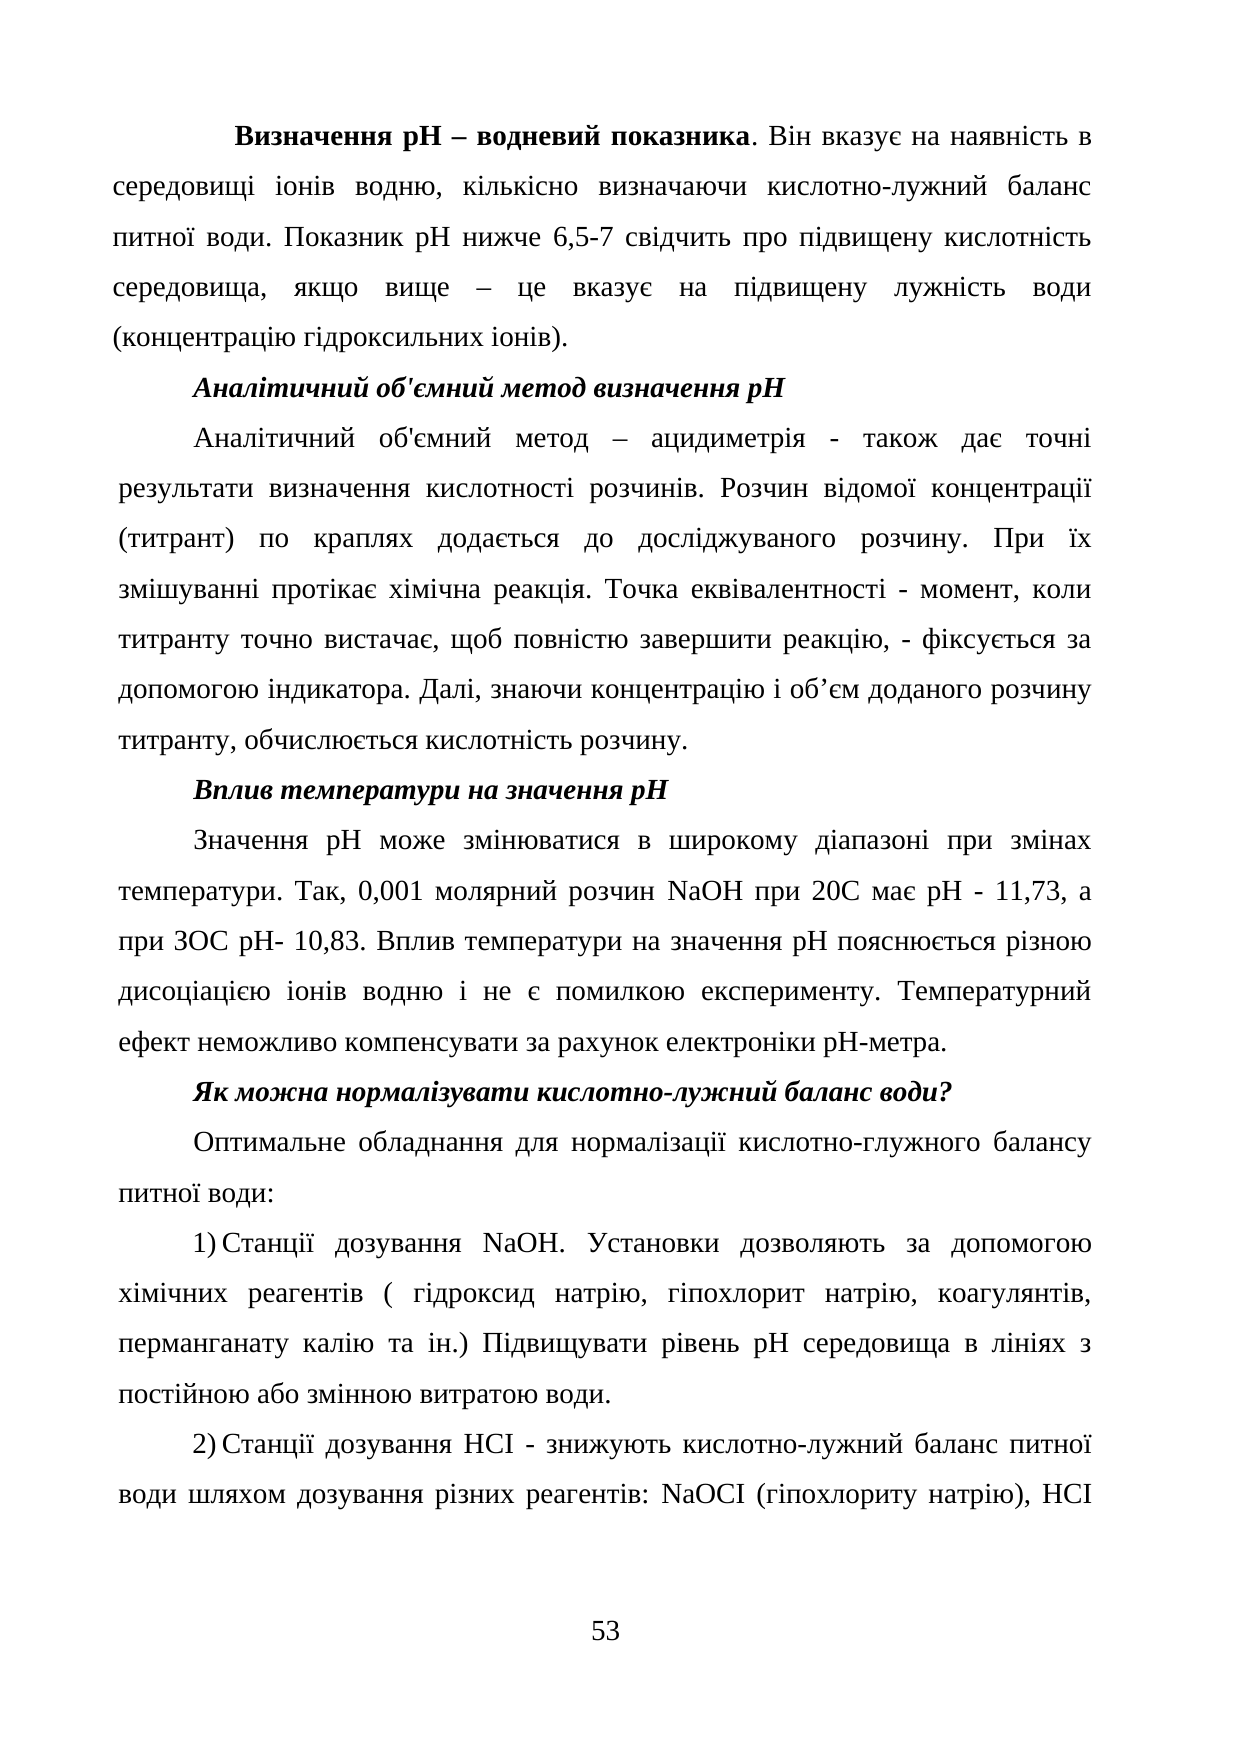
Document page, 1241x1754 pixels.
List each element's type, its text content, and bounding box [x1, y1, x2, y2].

text Вплив температури на значення рН [118, 772, 1092, 806]
list Станції дозування NаОH. Установки дозволяють за допомогою хімічних реагентів ( гідроксид натрію, гіпохлорит натрію, коагулянтів, перманганату калію та ін.) Підвищувати рівень рН середовища в лініях з постійною або змінною витратою води. [118, 1225, 1092, 1409]
text Визначення рН – водневий показника. Він вказує на наявність в середовищі іонів водню, кількісно визначаючи кислотно-лужний баланс питної води. Показник рН нижче 6,5-7 свідчить про підвищену кислотність середовища, якщо вище – це вказує на підвищену лужність води (концентрацію гідроксильних іонів). [112, 118, 1092, 353]
text Значення рН може змінюватися в широкому діапазоні при змінах температури. Так, 0,001 молярний розчин NаОН при 20С має рН - 11,73, а при ЗОС рН- 10,83. Вплив температури на значення рН пояснюється різною дисоціацією іонів водню і не є помилкою експерименту. Температурний ефект неможливо компенсувати за рахунок електроніки рН-метра. [118, 822, 1092, 1057]
text Аналітичний об'ємний метод визначення рН [118, 370, 1092, 403]
text Аналітичний об'ємний метод – ацидиметрія - також дає точні результати визначення кислотності розчинів. Розчин відомої концентрації (титрант) по краплях додається до досліджуваного розчину. При їх змішуванні протікає хімічна реакція. Точка еквівалентності - момент, коли титранту точно вистачає, щоб повністю завершити реакцію, - фіксується за допомогою індикатора. Далі, знаючи концентрацію і об’єм доданого розчину титранту, обчислюється кислотність розчину. [118, 420, 1092, 755]
text Як можна нормалізувати кислотно-лужний баланс води? [118, 1074, 1092, 1108]
text Оптимальне обладнання для нормалізації кислотно-глужного балансу питної води: [118, 1124, 1092, 1208]
